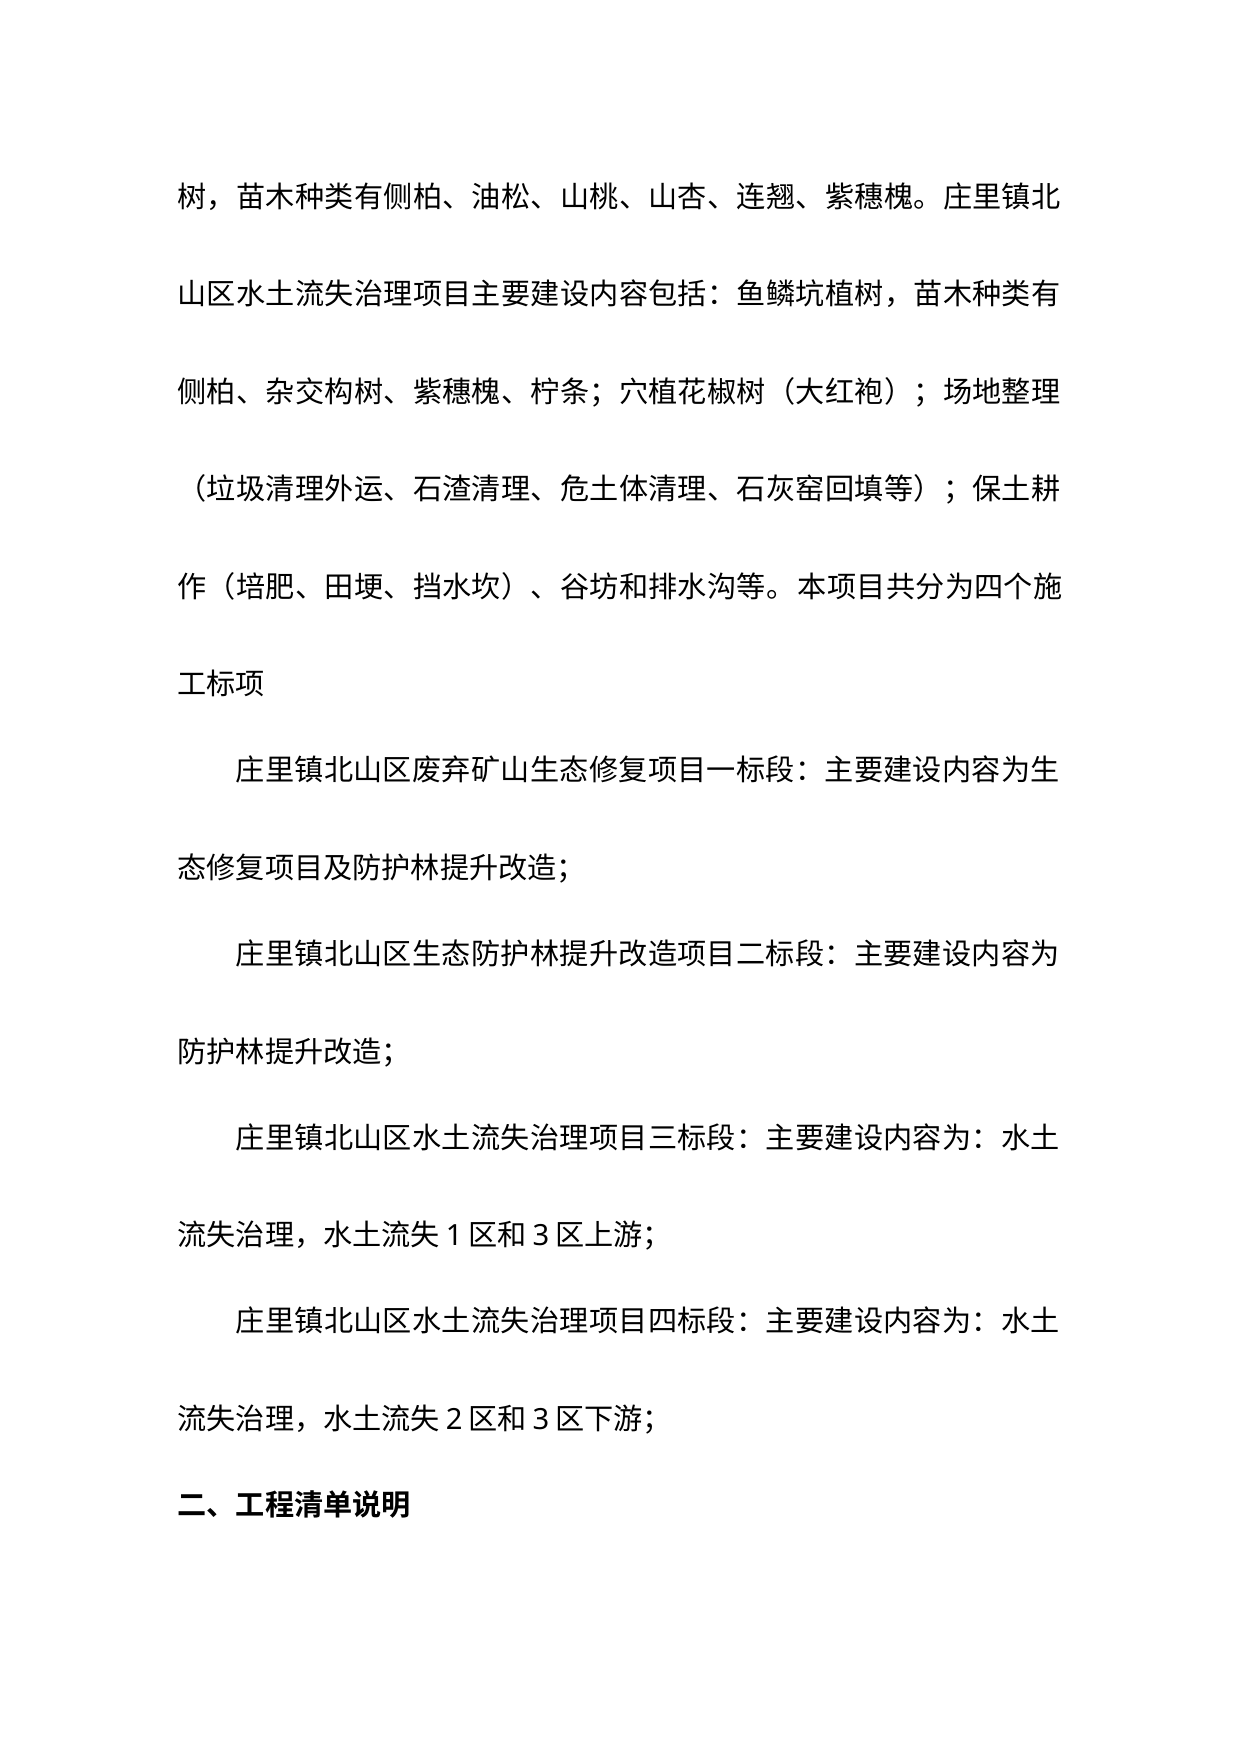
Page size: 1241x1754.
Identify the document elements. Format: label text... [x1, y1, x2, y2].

text 庄里镇北山区水土流失治理项目三标段：主要建设内容为：水土流失治理，水土流失1区和3区上游； [177, 1103, 1063, 1265]
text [177, 162, 1063, 714]
text 庄里镇北山区生态防护林提升改造项目二标段：主要建设内容为防护林提升改造； [177, 919, 1063, 1082]
text 庄里镇北山区水土流失治理项目四标段：主要建设内容为：水土流失治理，水土流失2区和3区下游； [177, 1287, 1063, 1449]
text 庄里镇北山区废弃矿山生态修复项目一标段：主要建设内容为生态修复项目及防护林提升改造； [177, 736, 1063, 898]
text 二、工程清单说明 [177, 1470, 1063, 1535]
